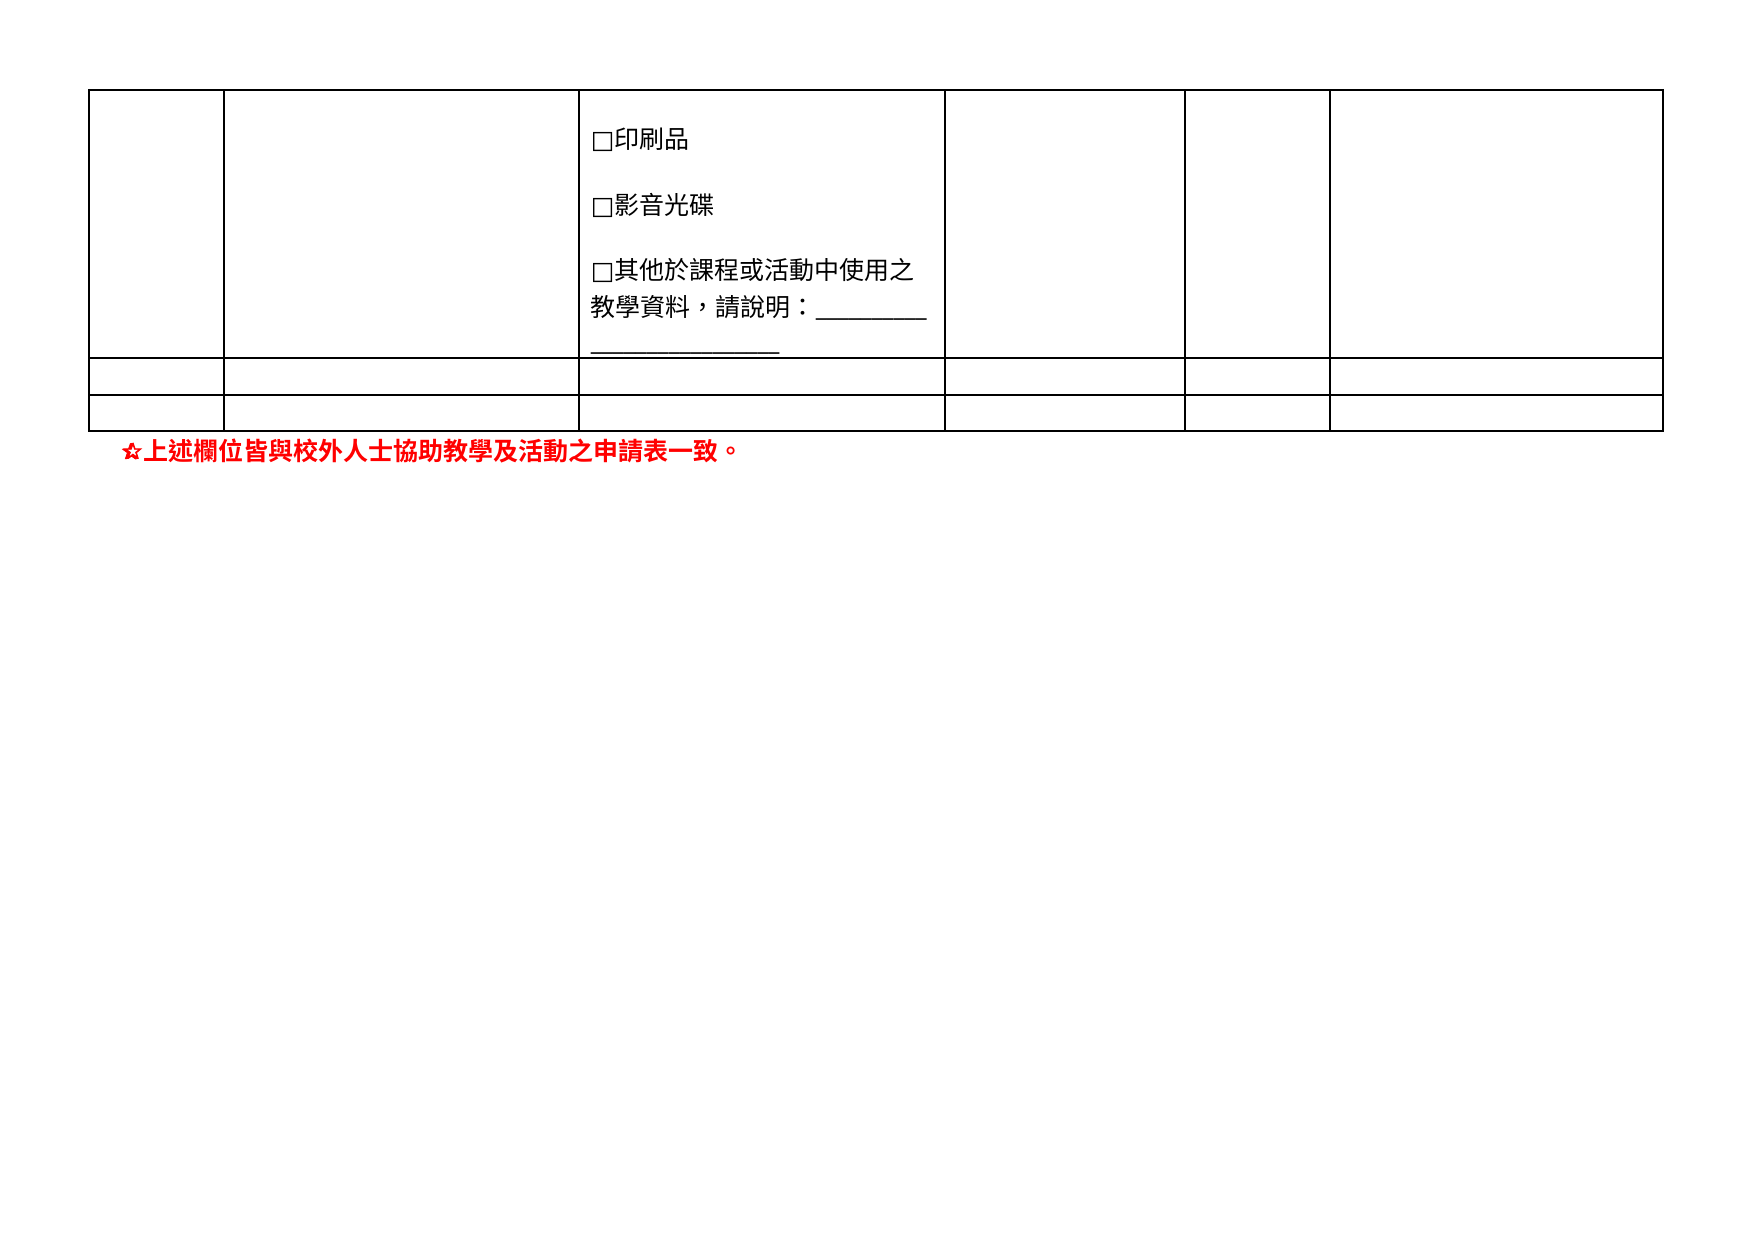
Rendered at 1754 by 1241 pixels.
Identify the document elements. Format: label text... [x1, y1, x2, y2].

table_cell [1186, 396, 1329, 429]
table_cell [225, 396, 578, 429]
table_cell [1331, 396, 1662, 429]
table_cell [946, 359, 1184, 393]
table_cell [1186, 91, 1329, 357]
table_cell [580, 359, 944, 393]
table_cell [1331, 91, 1662, 357]
table_cell [1186, 359, 1329, 393]
table_cell [946, 91, 1184, 357]
table_cell [580, 396, 944, 429]
table_cell [1331, 359, 1662, 393]
table_cell [90, 91, 223, 357]
table_cell [225, 359, 578, 393]
text 上述欄位皆與校外人士協助教學及活動之申請表一致。 [118, 432, 1636, 468]
table_cell [90, 359, 223, 393]
table_cell [90, 396, 223, 429]
table_cell [946, 396, 1184, 429]
table_cell [225, 91, 578, 357]
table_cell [580, 91, 944, 357]
